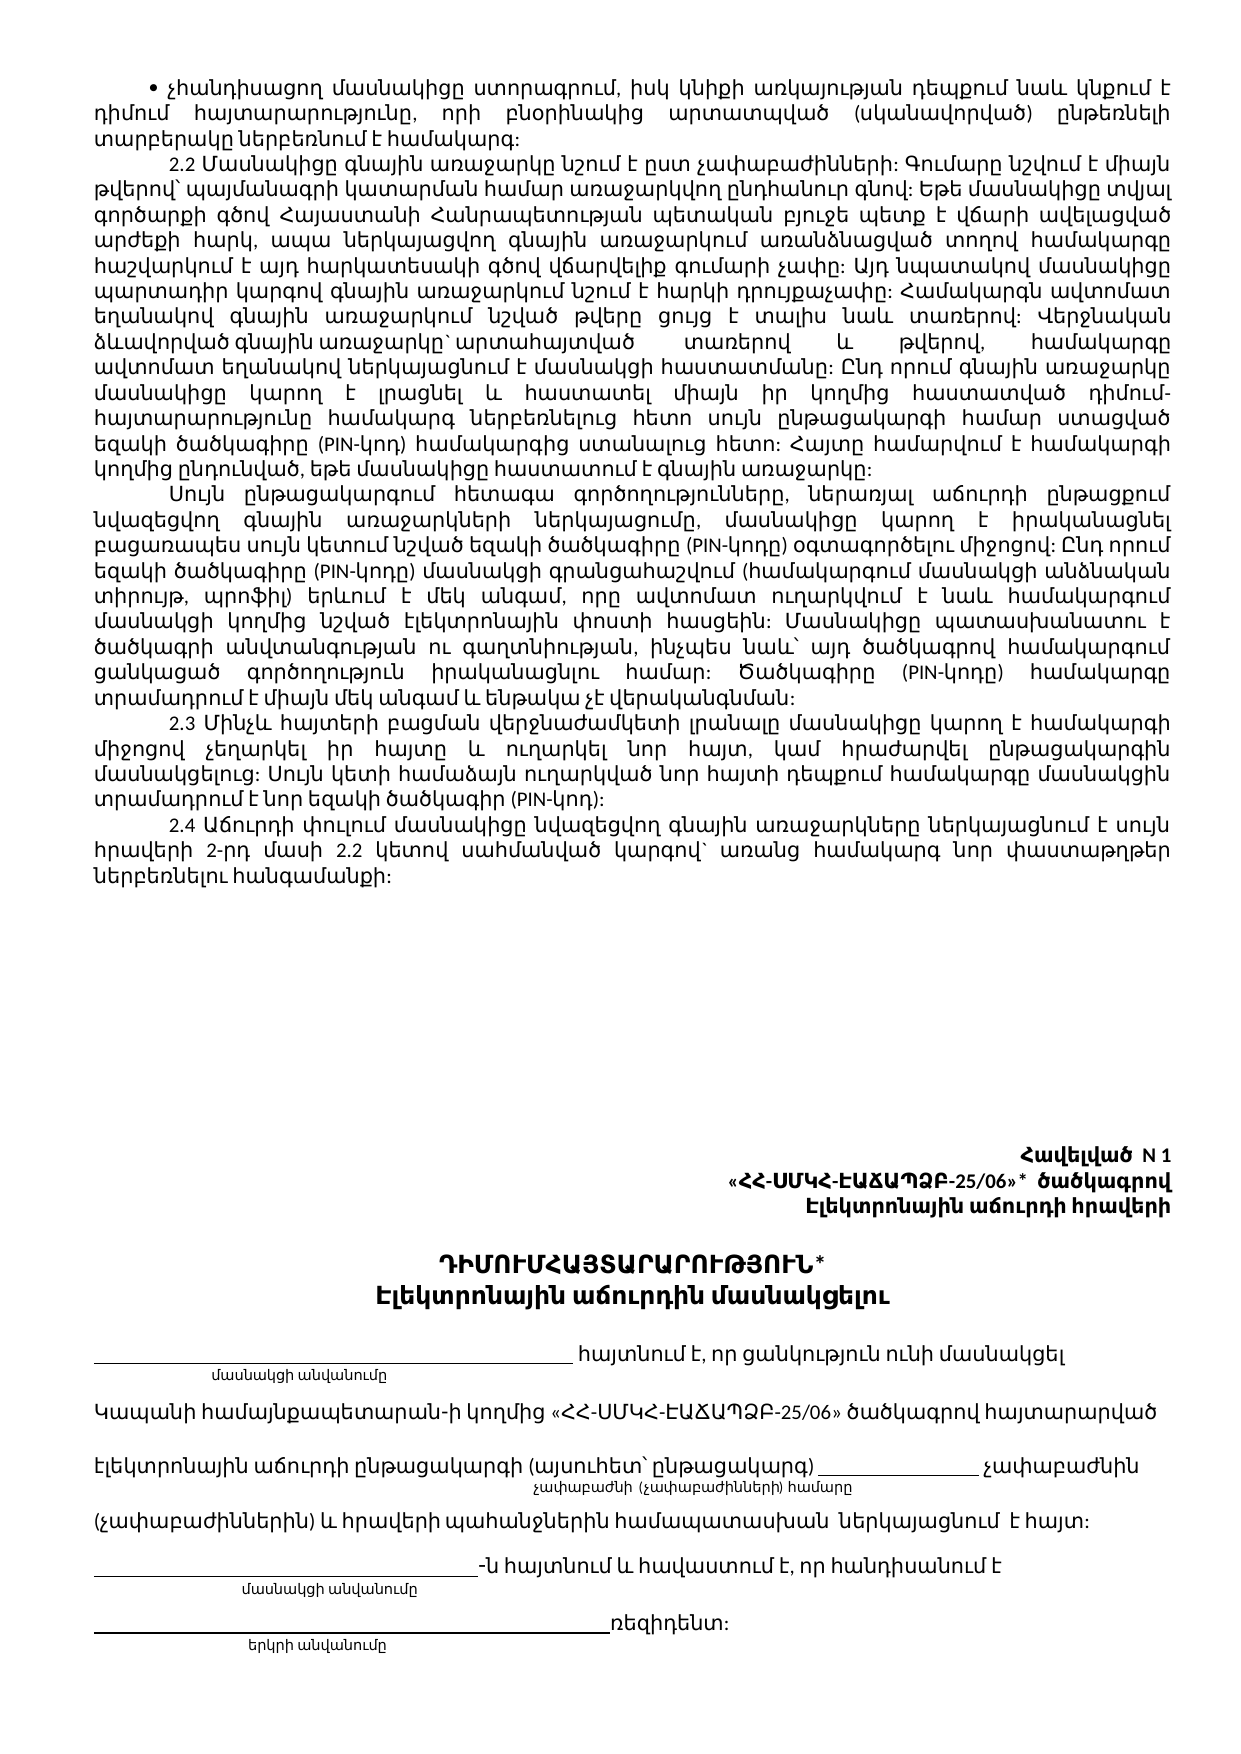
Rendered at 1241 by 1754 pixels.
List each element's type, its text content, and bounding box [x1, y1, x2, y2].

text մասնակցի անվանումը [94, 1580, 1171, 1611]
text «ՀՀ-ՍՄԿՀ-ԷԱՃԱՊՁԲ-25/06»* ծածկագրով [94, 1168, 1171, 1193]
text 2.2 Մասնակիցը գնային առաջարկը նշում է ըստ չափաբաժինների: Գումարը նշվում է միայն թվերով՝ պայմանագրի կատարման համար առաջարկվող ընդհանուր գնով: Եթե մասնակիցը տվյալ գործարքի գծով Հայաստանի Հանրապետության պետական բյուջե պետք է վճարի ավելացված արժեքի հարկ, ապա ներկայացվող գնային առաջարկում առանձնացված տողով համակարգը հաշվարկում է այդ հարկատեսակի գծով վճարվելիք գումարի չափը: Այդ նպատակով մասնակիցը պարտադիր կարգով գնային առաջարկում նշում է հարկի դրույքաչափը: Համակարգն ավտոմատ եղանակով գնային առաջարկում նշված թվերը ցույց է տալիս նաև տառերով: Վերջնական ձևավորված գնային առաջարկը` արտահայտված տառերով և թվերով, համակարգը ավտոմատ եղանակով ներկայացնում է մասնակցի հաստատմանը: Ընդ որում գնային առաջարկը մասնակիցը կարող է լրացնել և հաստատել միայն իր կողմից հաստատված դիմում-հայտարարությունը համակարգ ներբեռնելուց հետո սույն ընթացակարգի համար ստացված եզակի ծածկագիրը (PIN-կոդ) համակարգից ստանալուց հետո: Հայտը համարվում է համակարգի կողմից ընդունված, եթե մասնակիցը հաստատում է գնային առաջարկը: [94, 151, 1171, 482]
text Կապանի համայնքապետարան-ի կողմից «ՀՀ-ՍՄԿՀ-ԷԱՃԱՊՁԲ-25/06» ծածկագրով հայտարարված [94, 1397, 1171, 1425]
text -ն հայտնում և հավաստում է, որ հանդիսանում է [94, 1549, 1171, 1580]
list չհանդիսացող մասնակիցը ստորագրում, իսկ կնիքի առկայության դեպքում նաև կնքում է դիմում հայտարարությունը, որի բնօրինակից արտատպված (սկանավորված) ընթեռնելի տարբերակը ներբեռնում է համակարգ: [94, 75, 1171, 151]
text ռեզիդենտ: [94, 1611, 1171, 1636]
text Հավելված N 1 [94, 1142, 1171, 1168]
text Սույն ընթացակարգում հետագա գործողությունները, ներառյալ աճուրդի ընթացքում նվազեցվող գնային առաջարկների ներկայացումը, մասնակիցը կարող է իրականացնել բացառապես սույն կետում նշված եզակի ծածկագիրը (PIN-կոդը) օգտագործելու միջոցով: Ընդ որում եզակի ծածկագիրը (PIN-կոդը) մասնակցի գրանցահաշվում (համակարգում մասնակցի անձնական տիրույթ, պրոֆիլ) երևում է մեկ անգամ, որը ավտոմատ ուղարկվում է նաև համակարգում մասնակցի կողմից նշված էլեկտրոնային փոստի հասցեին: Մասնակիցը պատասխանատու է ծածկագրի անվտանգության ու գաղտնիության, ինչպես նաև՝ այդ ծածկագրով համակարգում ցանկացած գործողություն իրականացնլու համար: Ծածկագիրը (PIN-կոդը) համակարգը տրամադրում է միայն մեկ անգամ և ենթակա չէ վերականգնման: [94, 482, 1171, 710]
text չափաբաժնի (չափաբաժինների) համարը [94, 1478, 1171, 1509]
text 2.3 Մինչև հայտերի բացման վերջնաժամկետի լրանալը մասնակիցը կարող է համակարգի միջոցով չեղարկել իր հայտը և ուղարկել նոր հայտ, կամ հրաժարվել ընթացակարգին մասնակցելուց: Սույն կետի համաձայն ուղարկված նոր հայտի դեպքում համակարգը մասնակցին տրամադրում է նոր եզակի ծածկագիր (PIN-կոդ): [94, 710, 1171, 812]
text Էլեկտրոնային աճուրդի հրավերի [94, 1193, 1171, 1219]
text (չափաբաժիններին) և հրավերի պահանջներին համապատասխան ներկայացնում է հայտ: [94, 1509, 1171, 1534]
text մասնակցի անվանումը [94, 1366, 1171, 1397]
text ԴԻՄՈՒՄՀԱՅՏԱՐԱՐՈՒԹՅՈՒՆ* [94, 1249, 1171, 1280]
text էլեկտրոնային աճուրդի ընթացակարգի (այսուհետ՝ ընթացակարգ) չափաբաժնին [94, 1453, 1171, 1478]
subtitle Էլեկտրոնային աճուրդին մասնակցելու [94, 1280, 1171, 1310]
text հայտնում է, որ ցանկություն ունի մասնակցել [94, 1341, 1171, 1366]
text 2.4 Աճուրդի փուլում մասնակիցը նվազեցվող գնային առաջարկները ներկայացնում է սույն հրավերի 2-րդ մասի 2.2 կետով սահմանված կարգով` առանց համակարգ նոր փաստաթղթեր ներբեռնելու հանգամանքի: [94, 812, 1171, 888]
text երկրի անվանումը [94, 1636, 1171, 1666]
